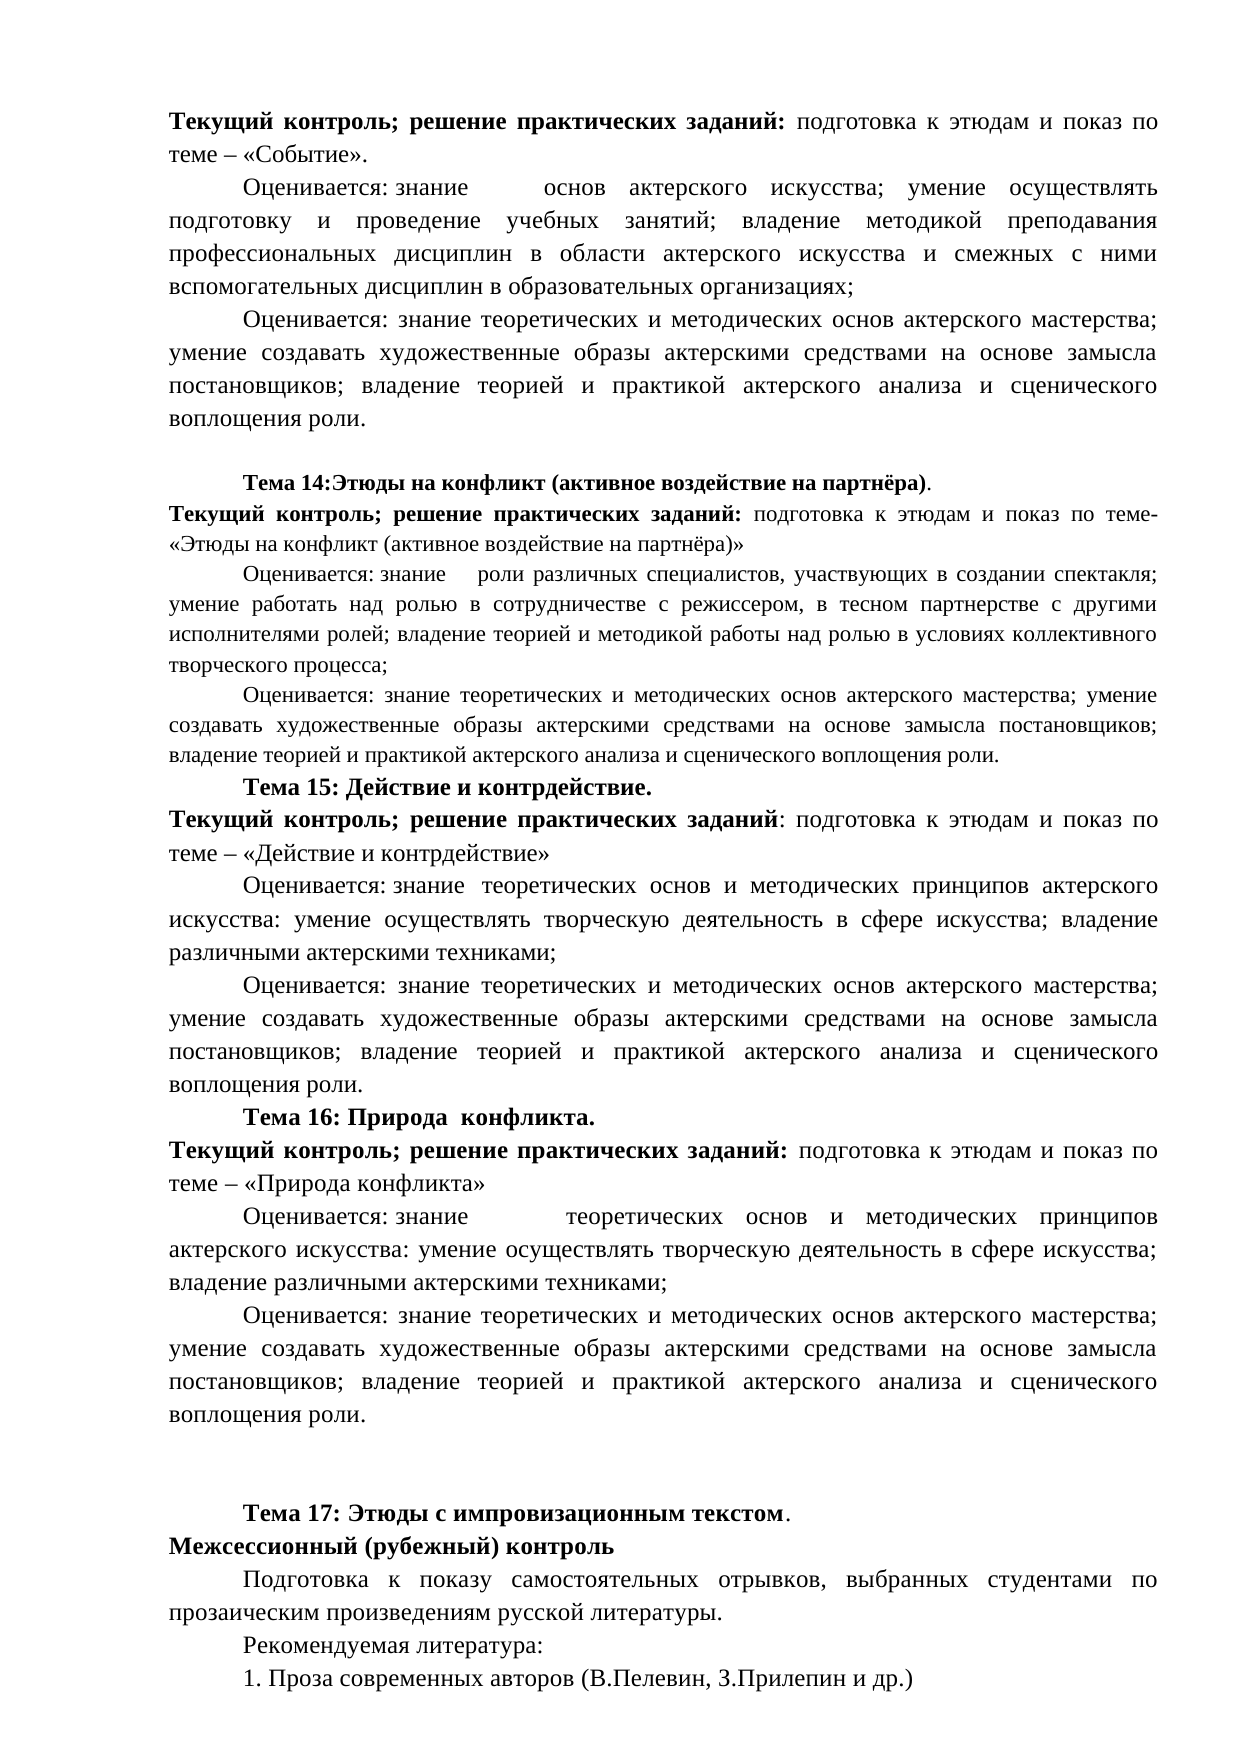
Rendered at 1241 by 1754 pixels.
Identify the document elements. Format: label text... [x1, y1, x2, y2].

text Подготовка к показу самостоятельных отрывков, выбранных студентами по прозаическим произведениям русской литературы. [169, 1564, 1159, 1626]
text Текущий контроль; решение практических заданий: подготовка к этюдам и показ по теме – «Природа конфликта» [169, 1135, 1159, 1197]
text Текущий контроль; решение практических заданий: подготовка к этюдам и показ по теме – «Событие». [169, 106, 1159, 168]
text Оценивается: знание теоретических основ и методических принципов актерского искусства: умение осуществлять творческую деятельность в сфере искусства; владение различными актерскими техниками; [169, 1201, 1159, 1296]
text Тема 16: Природа конфликта. [169, 1102, 1159, 1131]
text Текущий контроль; решение практических заданий: подготовка к этюдам и показ по теме – «Действие и контрдействие» [169, 804, 1159, 866]
text Оценивается: знание роли различных специалистов, участвующих в создании спектакля; умение работать над ролью в сотрудничестве с режиссером, в тесном партнерстве с другими исполнителями ролей; владение теорией и методикой работы над ролью в условиях коллективного творческого процесса; [169, 560, 1159, 677]
text Оценивается: знание теоретических основ и методических принципов актерского искусства: умение осуществлять творческую деятельность в сфере искусства; владение различными актерскими техниками; [169, 871, 1159, 965]
text Тема 15: Действие и контрдействие. [169, 772, 1159, 800]
text Тема 17: Этюды с импровизационным текстом. [169, 1498, 1159, 1527]
text Межсессионный (рубежный) контроль [169, 1531, 1159, 1560]
text 1. Проза современных авторов (В.Пелевин, З.Прилепин и др.) [169, 1663, 1159, 1692]
text Тема 14:Этюды на конфликт (активное воздействие на партнёра). [169, 469, 1159, 496]
text Рекомендуемая литература: [169, 1630, 1159, 1659]
text Текущий контроль; решение практических заданий: подготовка к этюдам и показ по теме- «Этюды на конфликт (активное воздействие на партнёра)» [169, 500, 1159, 556]
